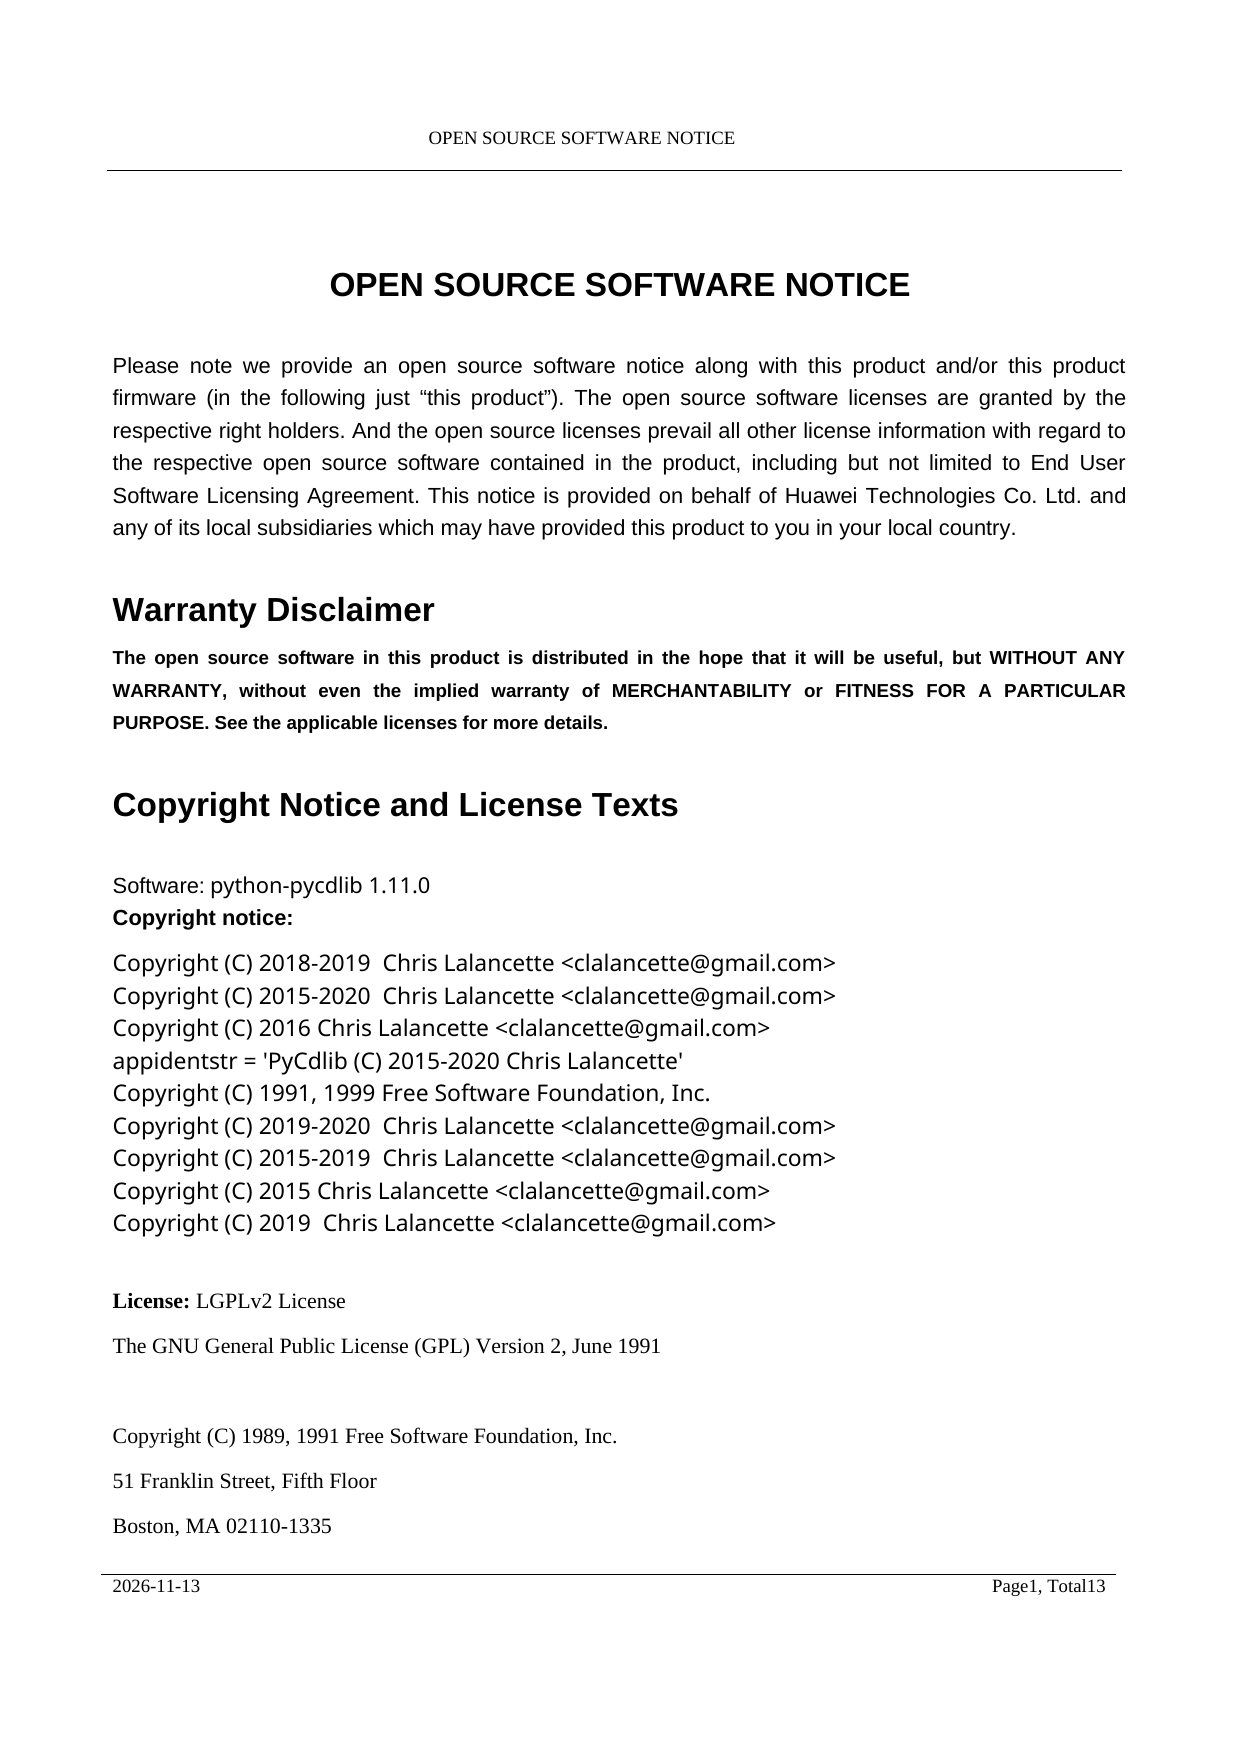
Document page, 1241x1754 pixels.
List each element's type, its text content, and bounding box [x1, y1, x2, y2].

text Copyright (C) 2016 Chris Lalancette <clalancette@gmail.com> [112, 1012, 1128, 1044]
text Copyright (C) 2015-2019 Chris Lalancette <clalancette@gmail.com> [112, 1142, 1128, 1174]
text Copyright (C) 2015-2020 Chris Lalancette <clalancette@gmail.com> [112, 979, 1128, 1012]
text appidentstr = 'PyCdlib (C) 2015-2020 Chris Lalancette' [112, 1044, 1128, 1077]
text Copyright (C) 2019 Chris Lalancette <clalancette@gmail.com> [112, 1207, 1128, 1239]
text The GNU General Public License (GPL) Version 2, June 1991 [112, 1329, 1128, 1362]
text Copyright Notice and License Texts [112, 771, 1128, 836]
text OPEN SOURCE SOFTWARE NOTICE [112, 251, 1128, 316]
text Please note we provide an open source software notice along with this product and/or this product firmware (in the following just “this product”). The open source software licenses are granted by the respective right holders. And the open source licenses prevail all other license information with regard to the respective open source software contained in the product, including but not limited to End User Software Licensing Agreement. This notice is provided on behalf of Huawei Technologies Co. Ltd. and any of its local subsidiaries which may have provided this product to you in your local country. [112, 349, 1128, 544]
text Copyright (C) 2019-2020 Chris Lalancette <clalancette@gmail.com> [112, 1109, 1128, 1142]
text License: LGPLv2 License [112, 1284, 1128, 1317]
text Copyright (C) 2018-2019 Chris Lalancette <clalancette@gmail.com> [112, 947, 1128, 979]
text Copyright (C) 1991, 1999 Free Software Foundation, Inc. [112, 1077, 1128, 1109]
text Copyright (C) 1989, 1991 Free Software Foundation, Inc. [112, 1419, 1128, 1452]
text The open source software in this product is distributed in the hope that it will be useful, but WITHOUT ANY WARRANTY, without even the implied warranty of MERCHANTABILITY or FITNESS FOR A PARTICULAR PURPOSE. See the applicable licenses for more details. [112, 641, 1128, 739]
text Copyright notice: [112, 901, 1128, 934]
text Software: python-pycdlib 1.11.0 [112, 869, 1128, 901]
text Boston, MA 02110-1335 [112, 1510, 1128, 1542]
text 51 Franklin Street, Fifth Floor [112, 1464, 1128, 1497]
text Warranty Disclaimer [112, 576, 1128, 641]
text Copyright (C) 2015 Chris Lalancette <clalancette@gmail.com> [112, 1174, 1128, 1207]
